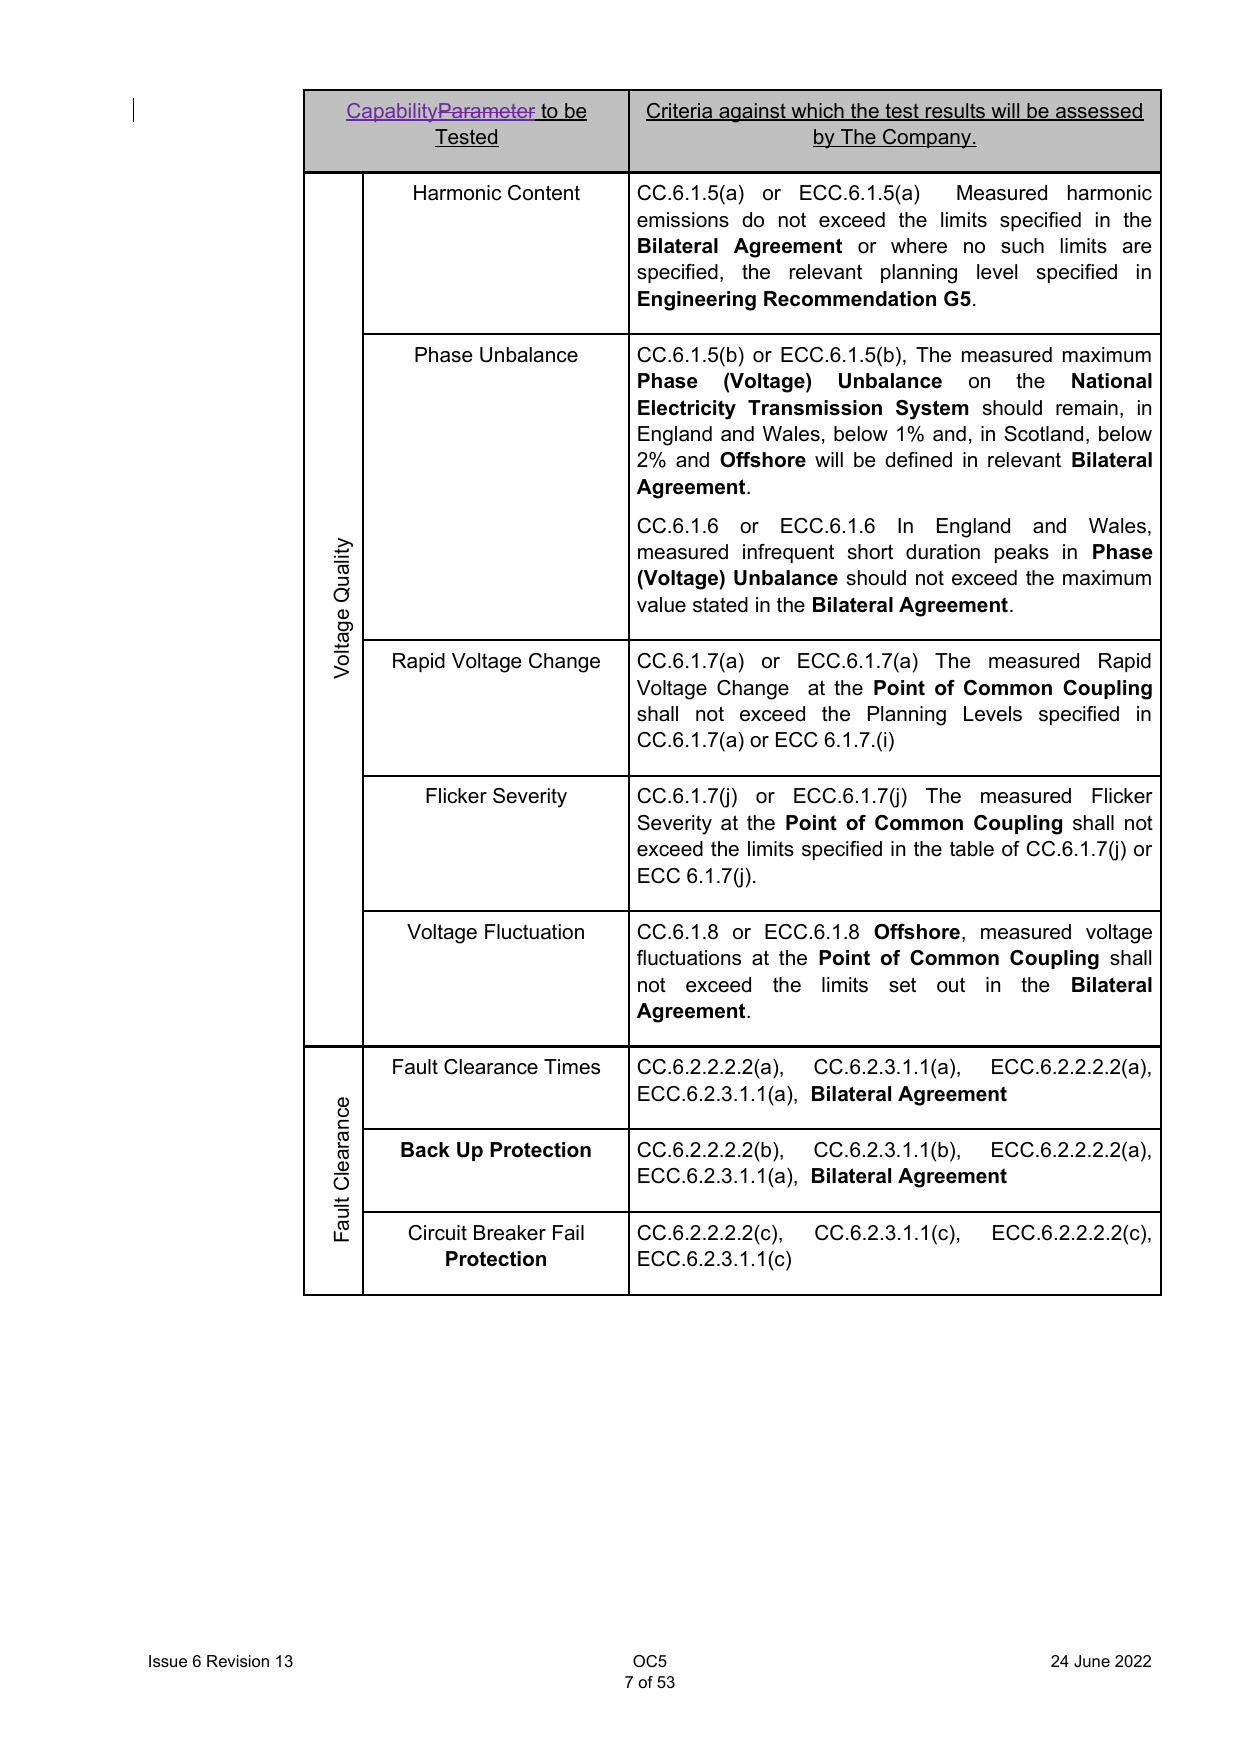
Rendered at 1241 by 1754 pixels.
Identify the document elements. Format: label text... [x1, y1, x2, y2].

table_cell CC.6.2.2.2.2(b), CC.6.2.3.1.1(b), ECC.6.2.2.2.2(a), ECC.6.2.3.1.1(a), Bilateral Agreement [630, 1130, 1160, 1211]
table_cell Fault Clearance Times [364, 1048, 628, 1128]
table_cell CC.6.1.8 or ECC.6.1.8 Offshore, measured voltage fluctuations at the Point of Common Coupling shall not exceed the limits set out in the Bilateral Agreement. [630, 912, 1160, 1045]
table_cell Voltage Fluctuation [364, 912, 628, 1045]
table_cell CC.6.2.2.2.2(a), CC.6.2.3.1.1(a), ECC.6.2.2.2.2(a), ECC.6.2.3.1.1(a), Bilateral Agreement [630, 1048, 1160, 1128]
table_cell CC.6.1.7(j) or ECC.6.1.7(j) The measured Flicker Severity at the Point of Common Coupling shall not exceed the limits specified in the table of CC.6.1.7(j) or ECC 6.1.7(j). [630, 777, 1160, 910]
table_cell Harmonic Content [364, 174, 628, 333]
table_cell Rapid Voltage Change [364, 641, 628, 774]
table_cell Fault Clearance [305, 1048, 362, 1293]
table_cell Back Up Protection [364, 1130, 628, 1211]
table_cell Voltage Quality [305, 174, 362, 1045]
table_cell Circuit Breaker Fail Protection [364, 1213, 628, 1293]
table_cell CC.6.1.5(a) or ECC.6.1.5(a) Measured harmonic emissions do not exceed the limits specified in the Bilateral Agreement or where no such limits are specified, the relevant planning level specified in Engineering Recommendation G5. [630, 174, 1160, 333]
table_cell Flicker Severity [364, 777, 628, 910]
table_cell CC.6.2.2.2.2(c), CC.6.2.3.1.1(c), ECC.6.2.2.2.2(c), ECC.6.2.3.1.1(c) [630, 1213, 1160, 1293]
table_cell CC.6.1.7(a) or ECC.6.1.7(a) The measured Rapid Voltage Change at the Point of Common Coupling shall not exceed the Planning Levels specified in CC.6.1.7(a) or ECC 6.1.7.(i) [630, 641, 1160, 774]
table_header Criteria against which the test results will be assessed by The Company. [630, 91, 1160, 171]
table_cell Phase Unbalance [364, 335, 628, 639]
table_cell CC.6.1.5(b) or ECC.6.1.5(b), The measured maximum Phase (Voltage) Unbalance on the National Electricity Transmission System should remain, in England and Wales, below 1% and, in Scotland, below 2% and Offshore will be defined in relevant Bilateral Agreement. CC.6.1.6 or ECC.6.1.6 In England and Wales, measured infrequent short duration peaks in Phase (Voltage) Unbalance should not exceed the maximum value stated in the Bilateral Agreement. [630, 335, 1160, 639]
table_header to be Tested [305, 91, 628, 171]
